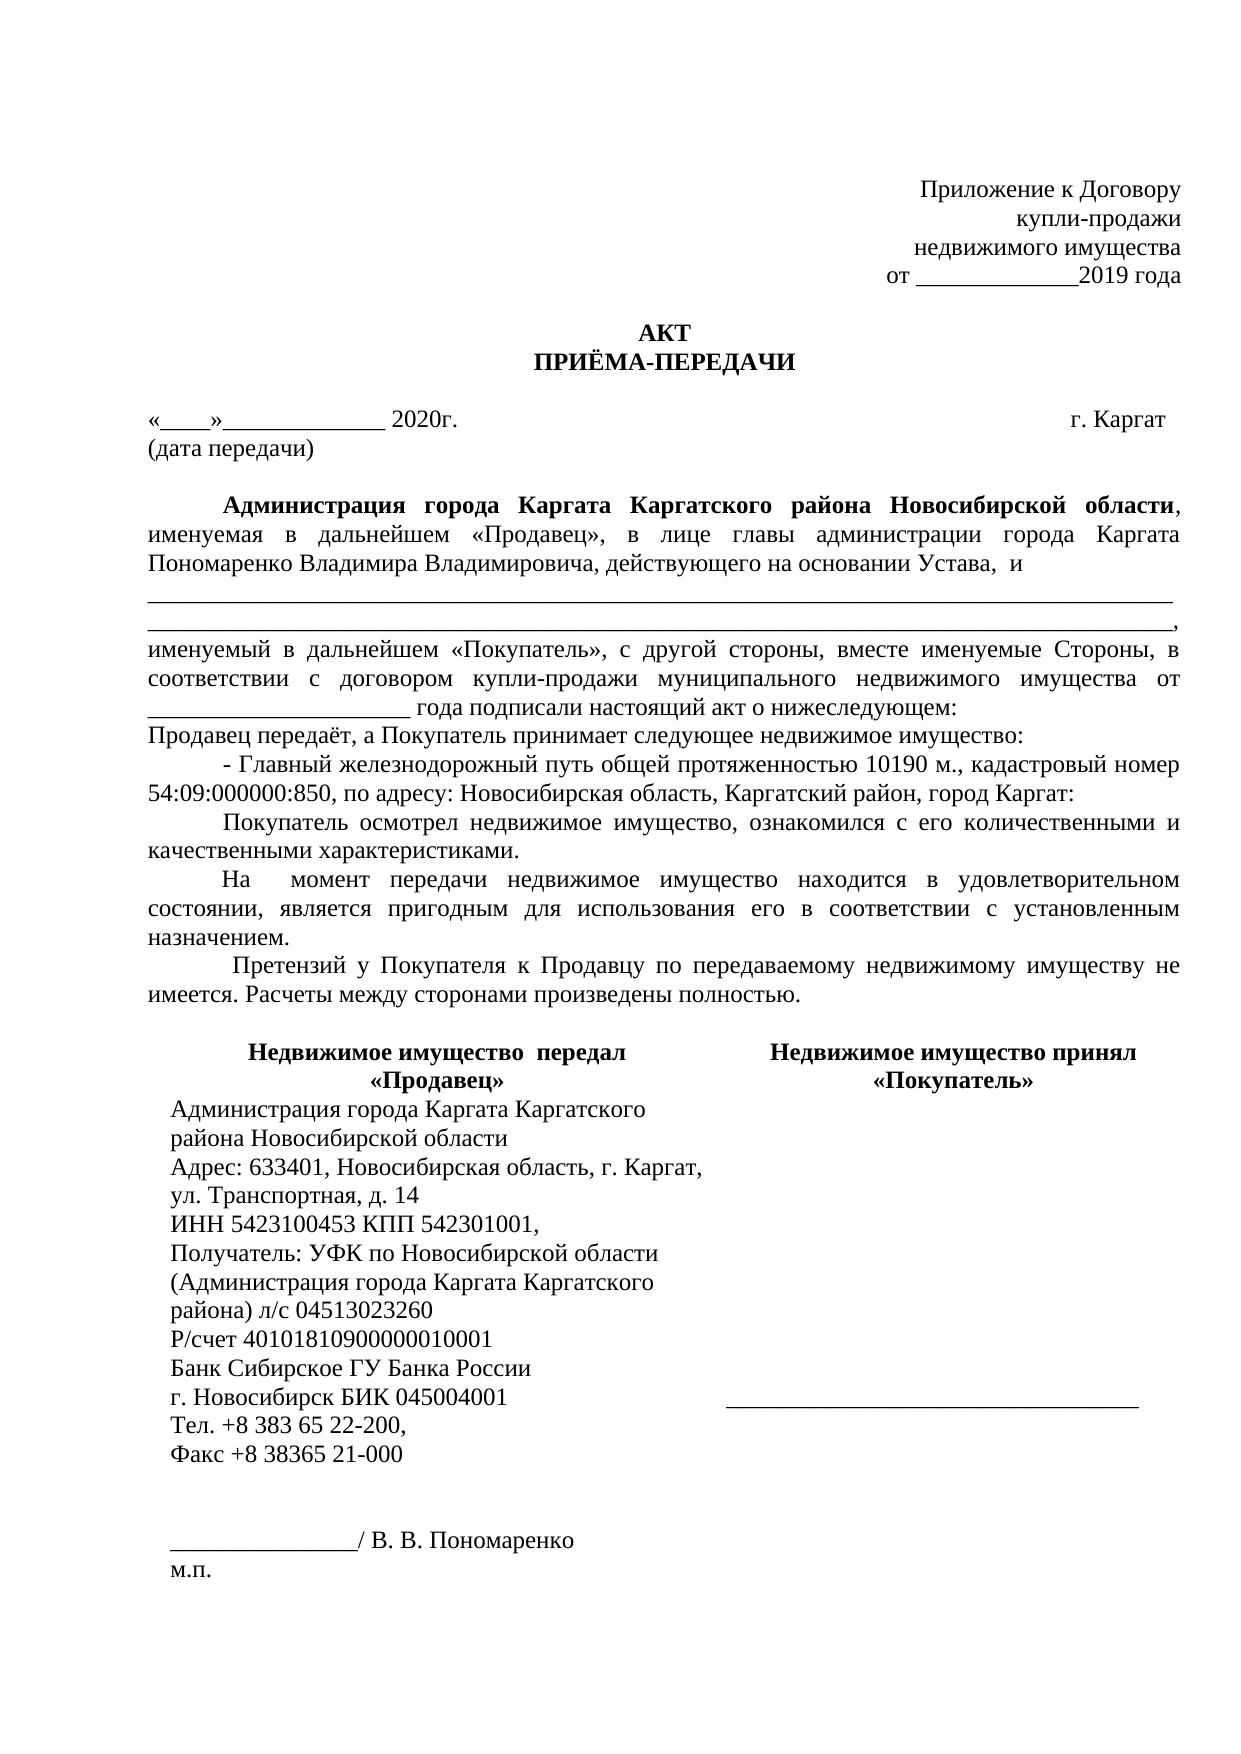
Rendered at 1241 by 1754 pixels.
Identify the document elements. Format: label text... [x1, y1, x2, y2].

text Продавец передаёт, а Покупатель принимает следующее недвижимое имущество: [148, 720, 1181, 749]
text АКТ [148, 318, 1181, 347]
text Приложение к Договору [148, 174, 1181, 203]
text «____»_____________ 2020г. г. Каргат [148, 404, 1181, 433]
text Претензий у Покупателя к Продавцу по передаваемому недвижимому имуществу не имеется. Расчеты между сторонами произведены полностью. [148, 950, 1181, 1008]
table_cell Администрация города Каргата Каргатского района Новосибирской области Адрес: 633401, Новосибирская область, г. Каргат, ул. Транспортная, д. 14 ИНН 5423100453 КПП 542301001, Получатель: УФК по Новосибирской области (Администрация города Каргата Каргатского района) л/с 04513023260 Р/счет 40101810900000010001 Банк Сибирское ГУ Банка России г. Новосибирск БИК 045004001 Тел. +8 383 65 22-200, Факс +8 38365 21-000 _______________/ В. В. Пономаренко м.п. [159, 1094, 715, 1583]
text купли-продажи [590, 203, 1181, 232]
text Покупатель осмотрел недвижимое имущество, ознакомился с его количественными и качественными характеристиками. [148, 807, 1181, 864]
table_header Недвижимое имущество передал «Продавец» [159, 1037, 715, 1094]
text ____________________________________________________________________________________________________________________________________________________________________, именуемый в дальнейшем «Покупатель», с другой стороны, вместе именуемые Стороны, в соответствии с договором купли-продажи муниципального недвижимого имущества от _____________________ года подписали настоящий акт о нижеследующем: [148, 577, 1181, 720]
text (дата передачи) [148, 433, 1181, 462]
table_cell _________________________________ [715, 1094, 1192, 1583]
text На момент передачи недвижимое имущество находится в удовлетворительном состоянии, является пригодным для использования его в соответствии с установленным назначением. [148, 864, 1181, 950]
text - Главный железнодорожный путь общей протяженностью 10190 м., кадастровый номер 54:09:000000:850, по адресу: Новосибирская область, Каргатский район, город Каргат: [148, 749, 1181, 807]
text недвижимого имущества [590, 232, 1181, 260]
text ПРИЁМА-ПЕРЕДАЧИ [148, 347, 1181, 375]
text Администрация города Каргата Каргатского района Новосибирской области, именуемая в дальнейшем «Продавец», в лице главы администрации города Каргата Пономаренко Владимира Владимировича, действующего на основании Устава, и [148, 490, 1181, 577]
table_header Недвижимое имущество принял «Покупатель» [715, 1037, 1192, 1094]
text от _____________2019 года [516, 260, 1181, 289]
